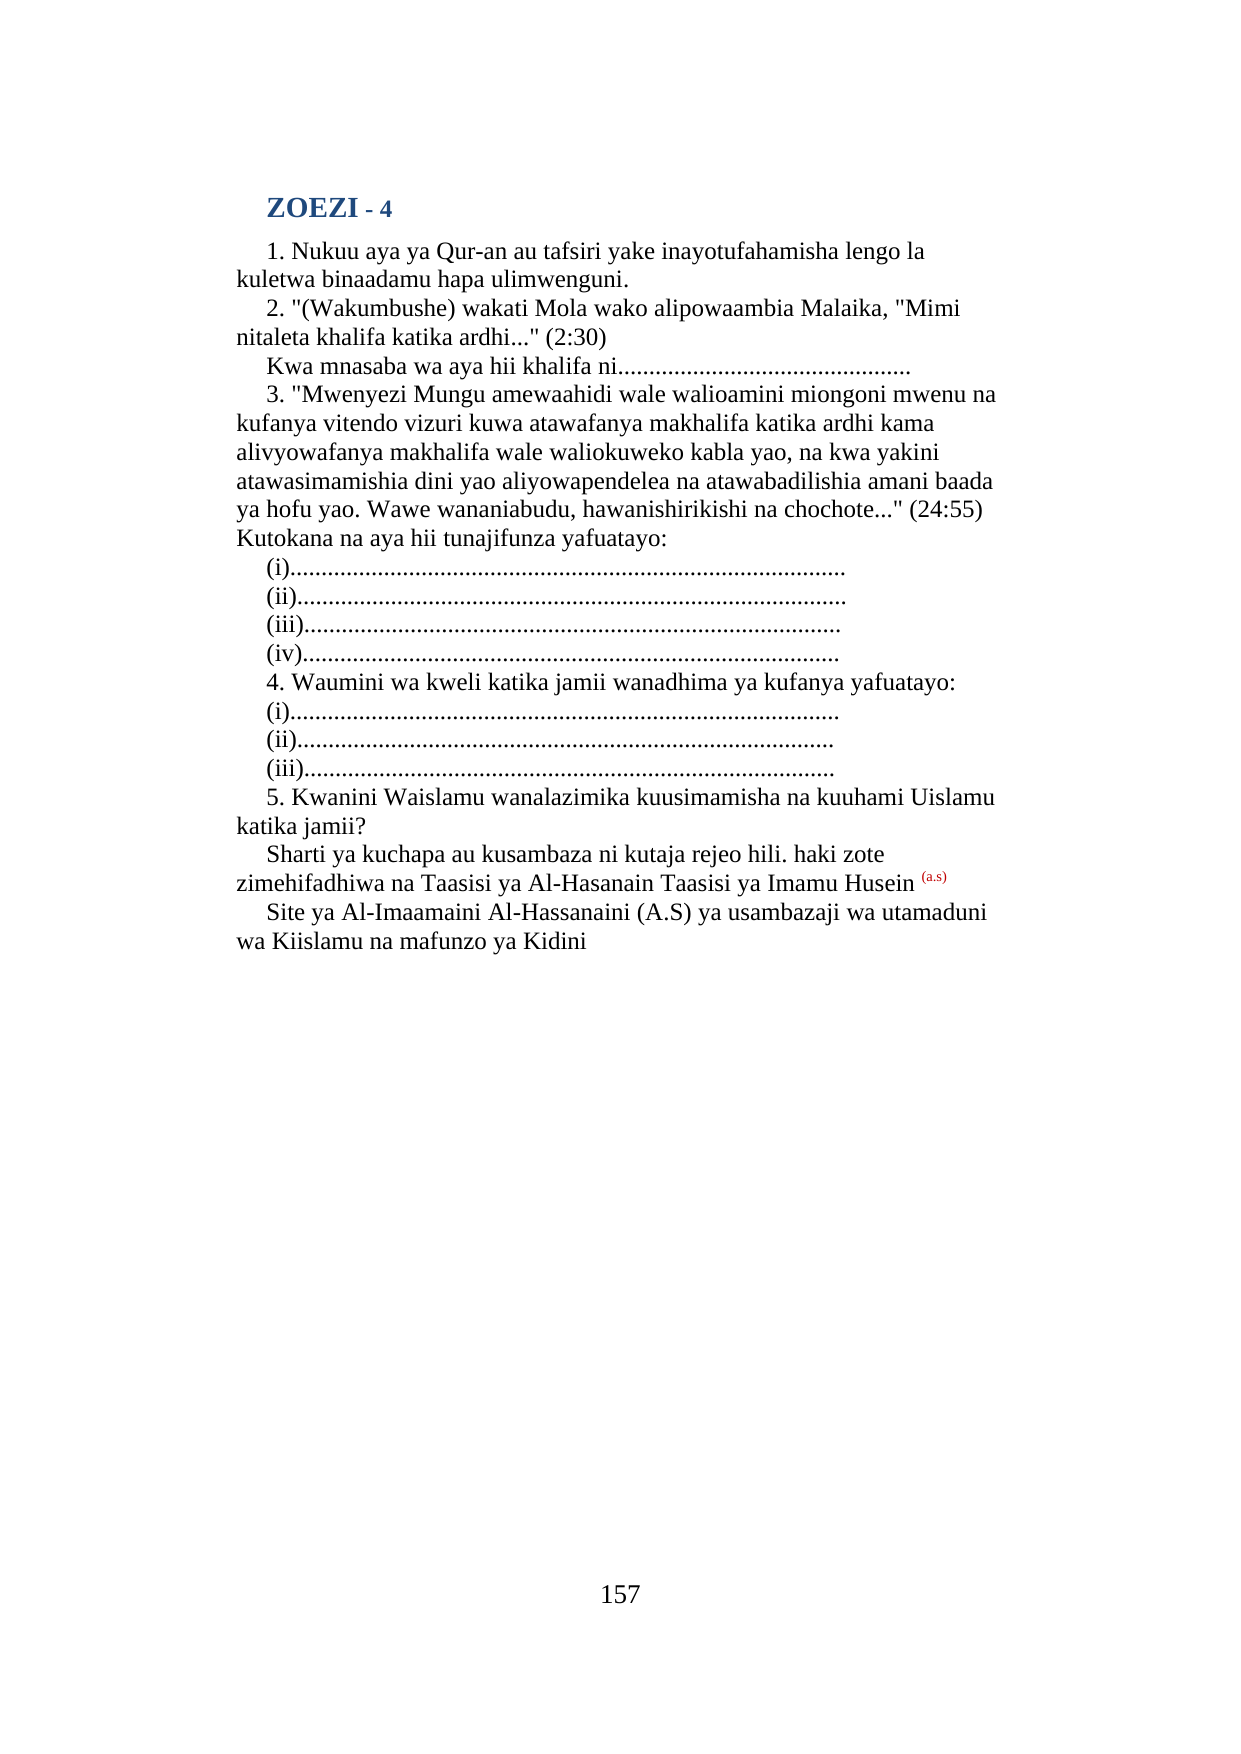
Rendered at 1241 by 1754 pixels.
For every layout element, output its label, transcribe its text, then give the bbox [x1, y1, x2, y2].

text Site ya Al-Imaamaini Al-Hassanaini (A.S) ya usambazaji wa utamaduni wa Kiislamu na mafunzo ya Kidini [236, 897, 1004, 954]
text (ii)........................................................................................ [236, 581, 1004, 609]
text (ii)...................................................................................... [236, 724, 1004, 753]
text 3. "Mwenyezi Mungu amewaahidi wale walioamini miongoni mwenu na kufanya vitendo vizuri kuwa atawafanya makhalifa katika ardhi kama alivyowafanya makhalifa wale waliokuweko kabla yao, na kwa yakini atawasimamishia dini yao aliyowapendelea na atawabadilishia amani baada ya hofu yao. Wawe wananiabudu, hawanishirikishi na chochote..." (24:55) Kutokana na aya hii tunajifunza yafuatayo: [236, 379, 1004, 552]
text 4. Waumini wa kweli katika jamii wanadhima ya kufanya yafuatayo: [236, 667, 1004, 696]
text (i)........................................................................................ [236, 696, 1004, 724]
text 1. Nukuu aya ya Qur-an au tafsiri yake inayotufahamisha lengo la kuletwa binaadamu hapa ulimwenguni. [236, 236, 1004, 293]
text 5. Kwanini Waislamu wanalazimika kuusimamisha na kuuhami Uislamu katika jamii? [236, 782, 1004, 839]
text Sharti ya kuchapa au kusambaza ni kutaja rejeo hili. haki zote zimehifadhiwa na Taasisi ya Al-Hasanain Taasisi ya Imamu Husein (a.s) [236, 839, 1004, 897]
text (i)......................................................................................... [236, 552, 1004, 581]
subtitle ZOEZI - 4 [236, 190, 1004, 223]
text (iv)...................................................................................... [236, 638, 1004, 667]
text (iii)...................................................................................... [236, 609, 1004, 638]
text 2. "(Wakumbushe) wakati Mola wako alipowaambia Malaika, "Mimi nitaleta khalifa katika ardhi..." (2:30) [236, 293, 1004, 351]
text (iii)..................................................................................... [236, 753, 1004, 782]
text Kwa mnasaba wa aya hii khalifa ni............................................... [236, 351, 1004, 379]
